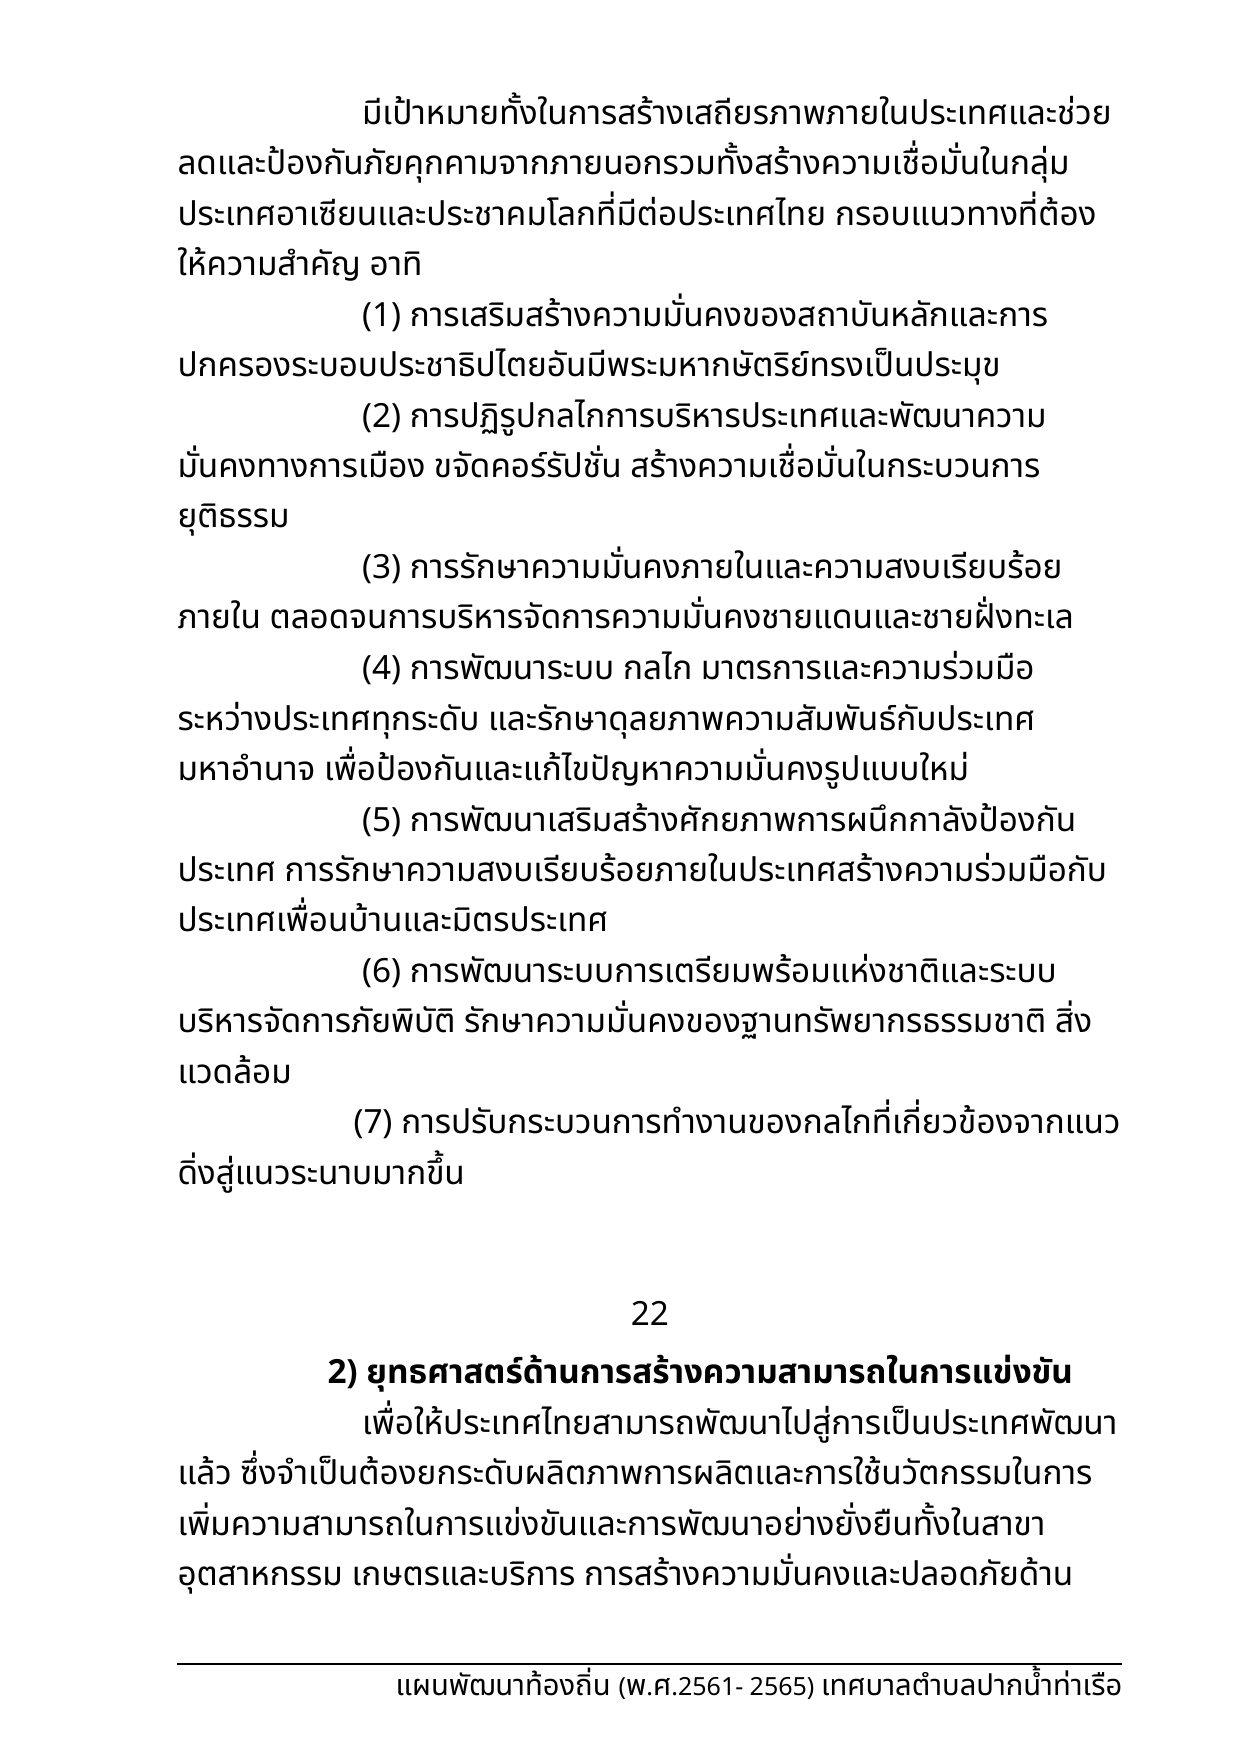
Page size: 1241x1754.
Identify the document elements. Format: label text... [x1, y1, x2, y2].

text (1) การเสริมสร้างความมั่นคงของสถาบันหลักและการปกครองระบอบประชาธิปไตยอันมีพระมหากษัตริย์ทรงเป็นประมุข [177, 290, 1122, 391]
text (5) การพัฒนาเสริมสร้างศักยภาพการผนึกกาลังป้องกันประเทศ การรักษาความสงบเรียบร้อยภายในประเทศสร้างความร่วมมือกับประเทศเพื่อนบ้านและมิตรประเทศ [177, 795, 1122, 947]
text 22 [177, 1290, 1122, 1336]
text (4) การพัฒนาระบบ กลไก มาตรการและความร่วมมือระหว่างประเทศทุกระดับ และรักษาดุลยภาพความสัมพันธ์กับประเทศมหาอำนาจ เพื่อป้องกันและแก้ไขปัญหาความมั่นคงรูปแบบใหม่ [177, 644, 1122, 795]
text (6) การพัฒนาระบบการเตรียมพร้อมแห่งชาติและระบบบริหารจัดการภัยพิบัติ รักษาความมั่นคงของฐานทรัพยากรธรรมชาติ สิ่งแวดล้อม [177, 947, 1122, 1098]
text (3) การรักษาความมั่นคงภายในและความสงบเรียบร้อยภายใน ตลอดจนการบริหารจัดการความมั่นคงชายแดนและชายฝั่งทะเล [177, 543, 1122, 644]
text (7) การปรับกระบวนการทำงานของกลไกที่เกี่ยวข้องจากแนวดิ่งสู่แนวระนาบมากขึ้น [177, 1098, 1137, 1199]
text (2) การปฏิรูปกลไกการบริหารประเทศและพัฒนาความมั่นคงทางการเมือง ขจัดคอร์รัปชั่น สร้างความเชื่อมั่นในกระบวนการยุติธรรม [177, 391, 1122, 543]
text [177, 1399, 1122, 1600]
text 2) ยุทธศาสตร์ด้านการสร้างความสามารถในการแข่งขัน [177, 1348, 1122, 1399]
text มีเป้าหมายทั้งในการสร้างเสถียรภาพภายในประเทศและช่วยลดและป้องกันภัยคุกคามจากภายนอกรวมทั้งสร้างความเชื่อมั่นในกลุ่มประเทศอาเซียนและประชาคมโลกที่มีต่อประเทศไทย กรอบแนวทางที่ต้องให้ความสำคัญ อาทิ [177, 89, 1122, 290]
